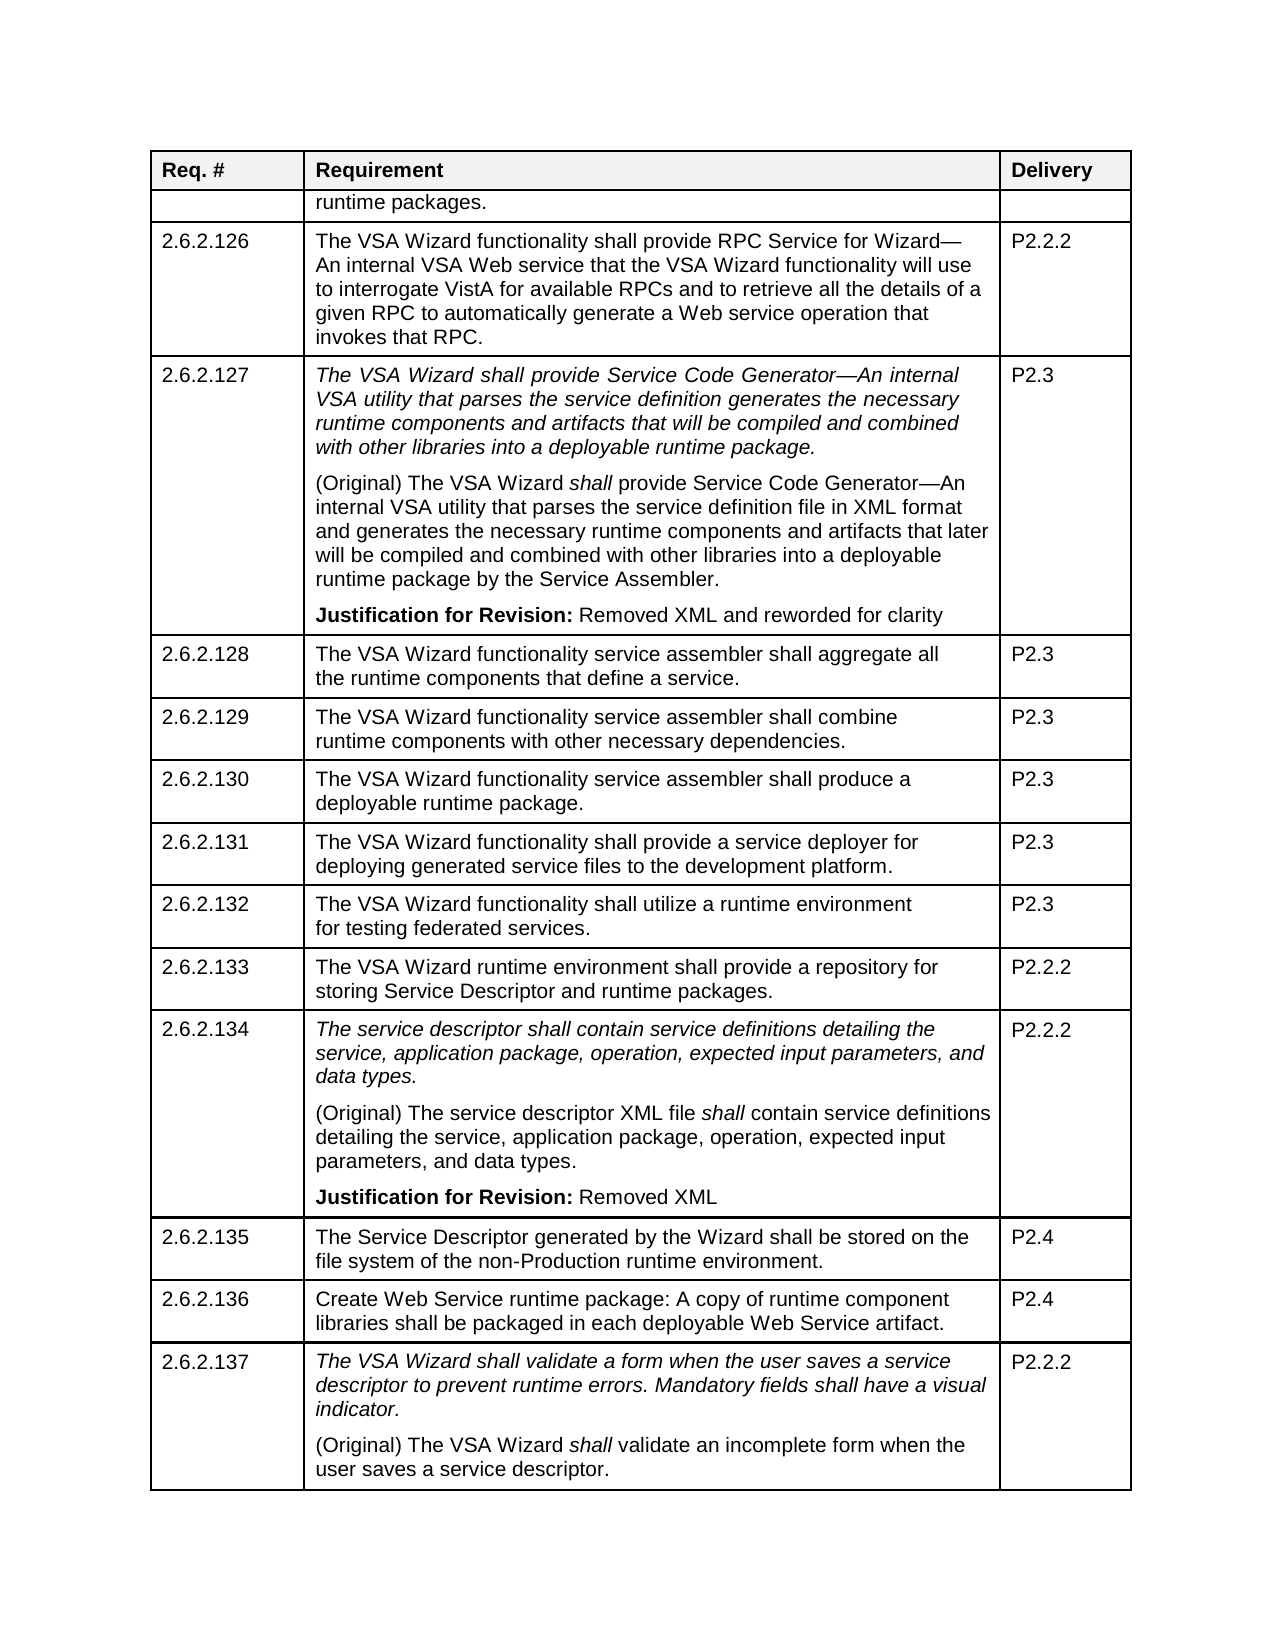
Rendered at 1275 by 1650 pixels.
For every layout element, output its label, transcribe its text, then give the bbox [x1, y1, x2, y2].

table_cell 2.6.2.137 [152, 1344, 303, 1488]
table_cell P2.3 [1001, 636, 1130, 697]
table_header Req. # [152, 152, 303, 188]
table_cell P2.3 [1001, 886, 1130, 947]
table_header Delivery [1001, 152, 1130, 188]
table_cell P2.4 [1001, 1281, 1130, 1341]
table_cell 2.6.2.131 [152, 824, 303, 884]
table_cell 2.6.2.133 [152, 949, 303, 1009]
table_cell P2.2.2 [1001, 223, 1130, 355]
table_cell 2.6.2.132 [152, 886, 303, 947]
table_cell [1001, 191, 1130, 221]
table_cell [152, 191, 303, 221]
table_cell 2.6.2.134 [152, 1011, 303, 1216]
table_header Requirement [305, 152, 999, 188]
table_cell The VSA Wizard functionality shall provide RPC Service for Wizard—An internal VSA Web service that the VSA Wizard functionality will use to interrogate VistA for available RPCs and to retrieve all the details of a given RPC to automatically generate a Web service operation that invokes that RPC. [305, 223, 999, 355]
table_cell 2.6.2.130 [152, 761, 303, 822]
table_cell P2.2.2 [1001, 1344, 1130, 1488]
table_cell The VSA Wizard functionality service assembler shall combine runtime components with other necessary dependencies. [305, 699, 999, 759]
table_cell P2.2.2 [1001, 949, 1130, 1009]
table_cell The VSA Wizard functionality service assembler shall aggregate all the runtime components that define a service. [305, 636, 999, 697]
table_cell runtime packages. [305, 191, 999, 221]
table_cell 2.6.2.128 [152, 636, 303, 697]
table_cell The VSA Wizard shall provide Service Code Generator—An internal VSA utility that parses the service definition generates the necessary runtime components and artifacts that will be compiled and combined with other libraries into a deployable runtime package. (Original) The VSA Wizard shall provide Service Code Generator—An internal VSA utility that parses the service definition file in XML format and generates the necessary runtime components and artifacts that later will be compiled and combined with other libraries into a deployable runtime package by the Service Assembler. Justification for Revision: Removed XML and reworded for clarity [305, 357, 999, 634]
table_cell The VSA Wizard functionality shall utilize a runtime environment for testing federated services. [305, 886, 999, 947]
table_cell The VSA Wizard shall validate a form when the user saves a service descriptor to prevent runtime errors. Mandatory fields shall have a visual indicator. (Original) The VSA Wizard shall validate an incomplete form when the user saves a service descriptor. [305, 1344, 999, 1488]
table_cell The VSA Wizard functionality service assembler shall produce a deployable runtime package. [305, 761, 999, 822]
table_cell 2.6.2.136 [152, 1281, 303, 1341]
table_cell P2.3 [1001, 699, 1130, 759]
table_cell The Service Descriptor generated by the Wizard shall be stored on the file system of the non-Production runtime environment. [305, 1219, 999, 1279]
table_cell The service descriptor shall contain service definitions detailing the service, application package, operation, expected input parameters, and data types. (Original) The service descriptor XML file shall contain service definitions detailing the service, application package, operation, expected input parameters, and data types. Justification for Revision: Removed XML [305, 1011, 999, 1216]
table_cell P2.3 [1001, 761, 1130, 822]
table_cell 2.6.2.126 [152, 223, 303, 355]
table_cell 2.6.2.135 [152, 1219, 303, 1279]
table_cell The VSA Wizard runtime environment shall provide a repository for storing Service Descriptor and runtime packages. [305, 949, 999, 1009]
table_cell 2.6.2.127 [152, 357, 303, 634]
table_cell 2.6.2.129 [152, 699, 303, 759]
table_cell Create Web Service runtime package: A copy of runtime component libraries shall be packaged in each deployable Web Service artifact. [305, 1281, 999, 1341]
table_cell P2.3 [1001, 357, 1130, 634]
table_cell P2.3 [1001, 824, 1130, 884]
table_cell P2.2.2 [1001, 1011, 1130, 1216]
table_cell P2.4 [1001, 1219, 1130, 1279]
table_cell The VSA Wizard functionality shall provide a service deployer for deploying generated service files to the development platform. [305, 824, 999, 884]
